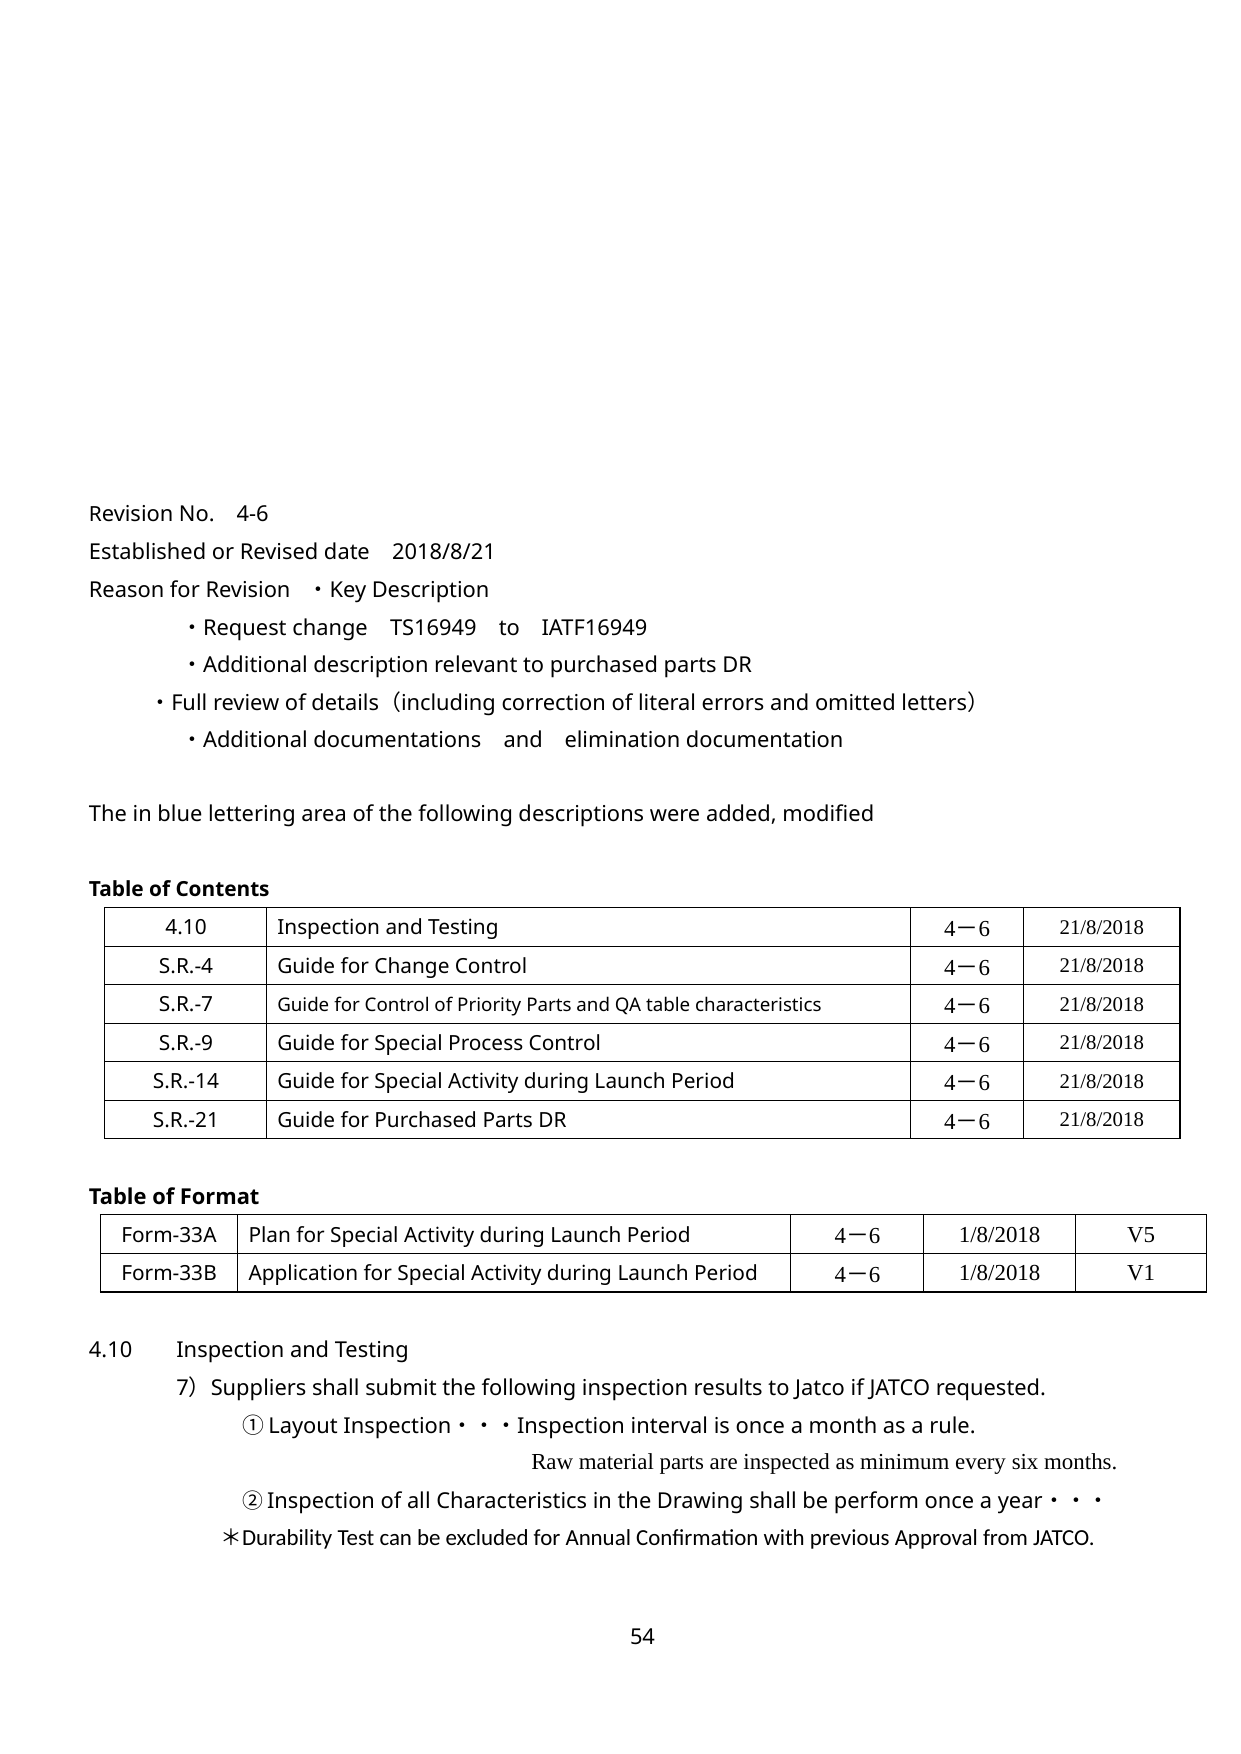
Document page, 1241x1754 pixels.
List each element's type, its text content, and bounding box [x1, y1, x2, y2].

text 4.10 Inspection and Testing [89, 1330, 1196, 1367]
text Table of Contents [89, 869, 1196, 907]
table_cell 21/8/2018 [1024, 1024, 1179, 1061]
table_cell Guide for Special Activity during Launch Period [267, 1062, 910, 1100]
table_cell 21/8/2018 [1024, 1062, 1179, 1100]
text Revision No. 4-6 [89, 494, 1196, 532]
table_cell S.R.-14 [105, 1062, 266, 1100]
table_cell 21/8/2018 [1024, 1101, 1179, 1138]
text Established or Revised date 2018/8/21 [89, 532, 1196, 569]
table_cell Guide for Change Control [267, 947, 910, 984]
table_header 1/8/2018 [924, 1215, 1075, 1253]
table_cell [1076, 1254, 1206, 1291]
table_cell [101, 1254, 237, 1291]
text ・Additional documentations and elimination documentation [89, 719, 1196, 757]
table_cell S.R.-7 [105, 985, 266, 1023]
table_cell S.R.-4 [105, 947, 266, 984]
text ①Layout Inspection・・・Inspection interval is once a month as a rule. [89, 1405, 1196, 1442]
text Raw material parts are inspected as minimum every six months. [89, 1442, 1196, 1480]
table_cell 4－6 [911, 1062, 1023, 1100]
table_cell 4－6 [911, 1101, 1023, 1138]
text ・Additional description relevant to purchased parts DR [89, 644, 1196, 682]
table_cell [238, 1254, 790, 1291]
table_cell 4－6 [911, 985, 1023, 1023]
text Table of Format [89, 1177, 1196, 1214]
table_cell S.R.-21 [105, 1101, 266, 1138]
text ＊Durability Test can be excluded for Annual Confirmation with previous Approval from JATCO. [89, 1517, 1196, 1555]
text Reason for Revision ・Key Description [89, 569, 1196, 607]
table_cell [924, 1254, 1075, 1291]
table_cell 4－6 [911, 947, 1023, 984]
table_cell Guide for Purchased Parts DR [267, 1101, 910, 1138]
table_header Inspection and Testing [267, 908, 910, 946]
table_cell 21/8/2018 [1024, 985, 1179, 1023]
text ②Inspection of all Characteristics in the Drawing shall be perform once a year・・・ [89, 1480, 1196, 1517]
table_header Form-33A [101, 1215, 237, 1253]
table_header V5 [1076, 1215, 1206, 1253]
table_cell Guide for Control of Priority Parts and QA table characteristics [267, 985, 910, 1023]
table_header 4－6 [791, 1215, 923, 1253]
text ・Request change TS16949 to IATF16949 [89, 607, 1196, 644]
table_cell S.R.-9 [105, 1024, 266, 1061]
table_header 21/8/2018 [1024, 908, 1179, 946]
text The in blue lettering area of the following descriptions were added, modified [89, 794, 1196, 832]
table_header 4.10 [105, 908, 266, 946]
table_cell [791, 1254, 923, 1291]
text 7）Suppliers shall submit the following inspection results to Jatco if JATCO requested. [89, 1367, 1196, 1405]
table_cell 21/8/2018 [1024, 947, 1179, 984]
table_header Plan for Special Activity during Launch Period [238, 1215, 790, 1253]
table_header 4－6 [911, 908, 1023, 946]
table_cell Guide for Special Process Control [267, 1024, 910, 1061]
text ・Full review of details（including correction of literal errors and omitted letters） [89, 682, 1196, 719]
table_cell 4－6 [911, 1024, 1023, 1061]
